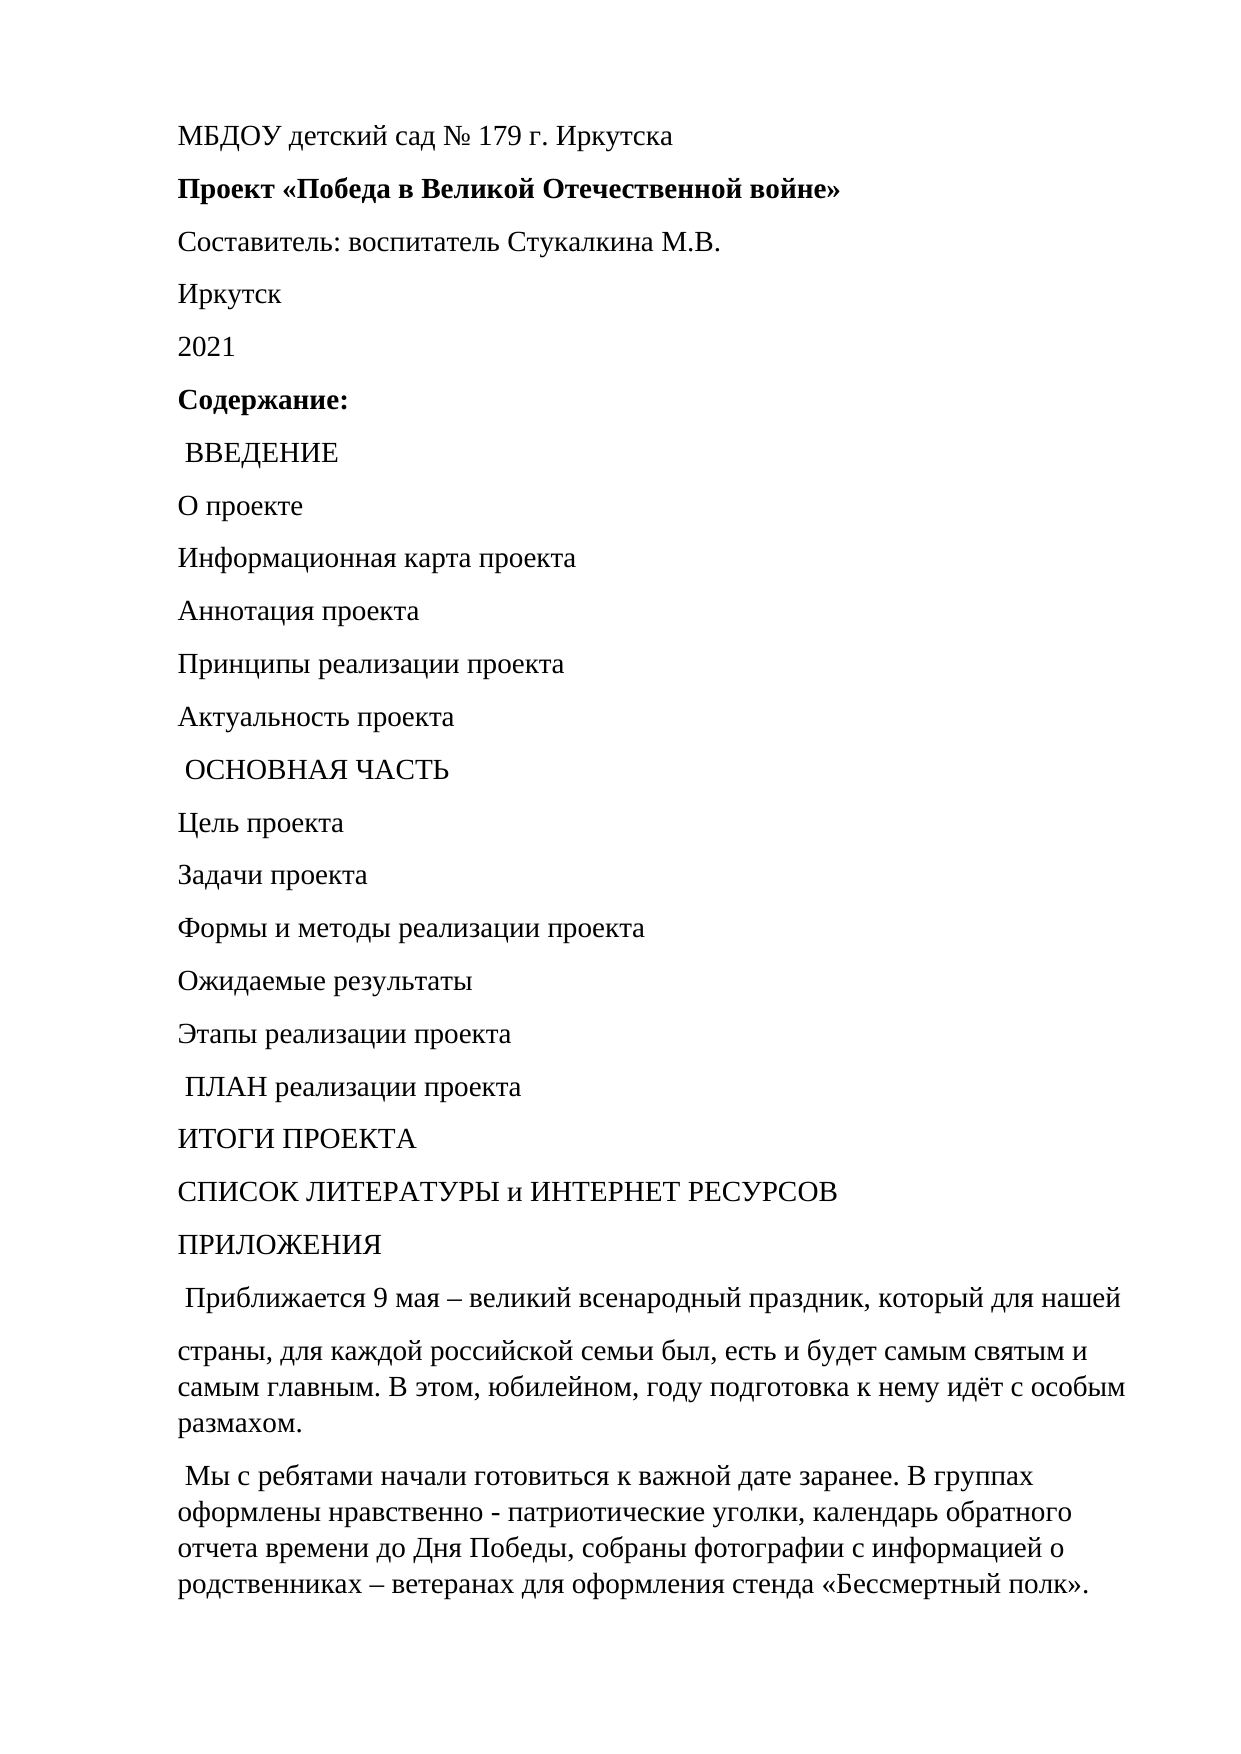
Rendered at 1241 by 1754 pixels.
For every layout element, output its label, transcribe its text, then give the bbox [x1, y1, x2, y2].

text Задачи проекта [177, 857, 1152, 891]
text О проекте [177, 488, 1152, 521]
text Содержание: [177, 382, 1152, 416]
text Составитель: воспитатель Стукалкина М.В. [177, 224, 1152, 257]
text ПРИЛОЖЕНИЯ [177, 1227, 1152, 1261]
text Мы с ребятами начали готовиться к важной дате заранее. В группах оформлены нравственно - патриотические уголки, календарь обратного отчета времени до Дня Победы, собраны фотографии с информацией о родственниках – ветеранах для оформления стенда «Бессмертный полк». [177, 1458, 1152, 1600]
text 2021 [177, 329, 1152, 363]
text Актуальность проекта [177, 699, 1152, 733]
text Ожидаемые результаты [177, 963, 1152, 997]
text ИТОГИ ПРОЕКТА [177, 1122, 1152, 1155]
text Цель проекта [177, 805, 1152, 838]
text Информационная карта проекта [177, 541, 1152, 574]
text ОСНОВНАЯ ЧАСТЬ [177, 752, 1152, 785]
text ВВЕДЕНИЕ [177, 435, 1152, 468]
text страны, для каждой российской семьи был, есть и будет самым святым и самым главным. В этом, юбилейном, году подготовка к нему идёт с особым размахом. [177, 1333, 1152, 1439]
text Формы и методы реализации проекта [177, 910, 1152, 944]
text Аннотация проекта [177, 593, 1152, 627]
text СПИСОК ЛИТЕРАТУРЫ и ИНТЕРНЕТ РЕСУРСОВ [177, 1174, 1152, 1208]
text Этапы реализации проекта [177, 1016, 1152, 1049]
text МБДОУ детский сад № 179 г. Иркутска [177, 118, 1152, 152]
text Иркутск [177, 277, 1152, 310]
text ПЛАН реализации проекта [177, 1069, 1152, 1102]
text Принципы реализации проекта [177, 646, 1152, 680]
text Проект «Победа в Великой Отечественной войне» [177, 171, 1152, 204]
text Приближается 9 мая – великий всенародный праздник, который для нашей [177, 1280, 1152, 1313]
